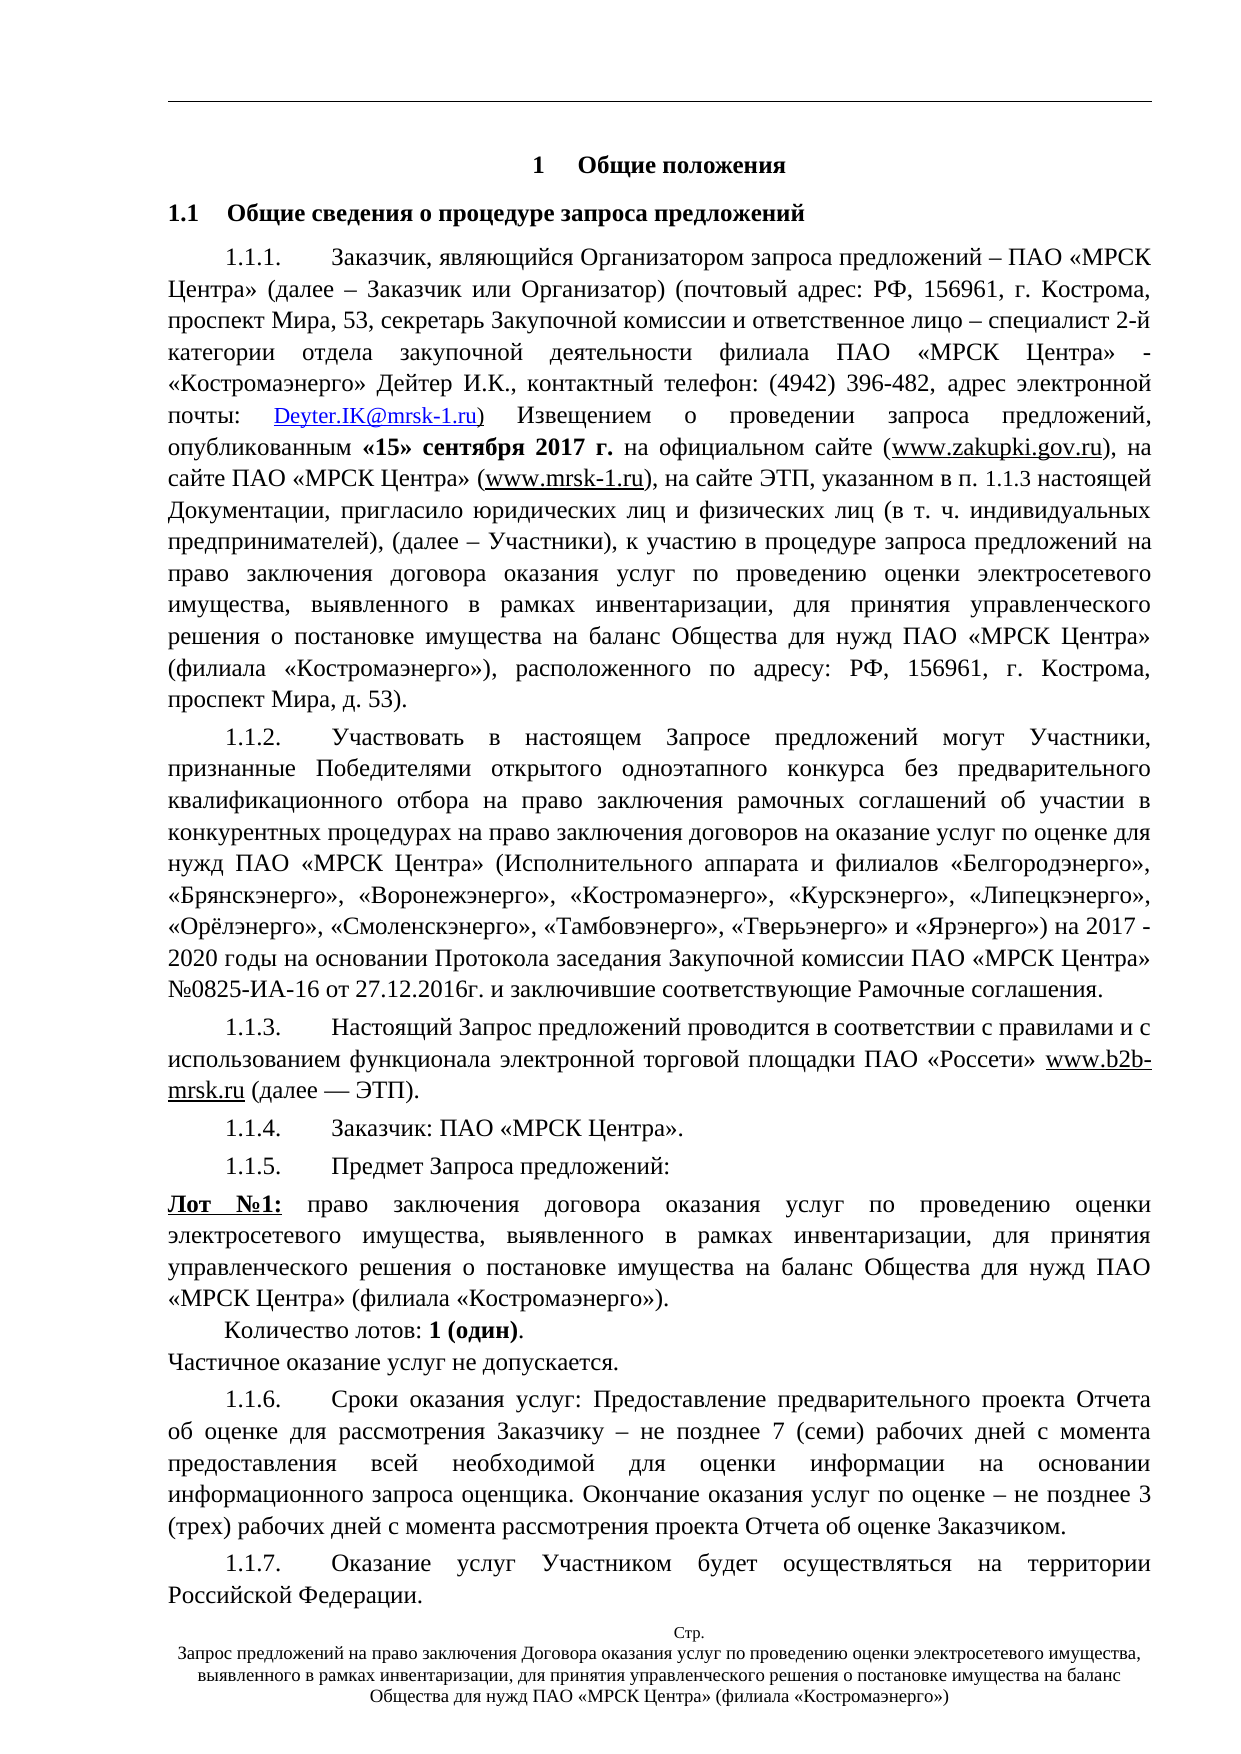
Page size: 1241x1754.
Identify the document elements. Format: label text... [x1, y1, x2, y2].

subtitle Общие положения [166, 150, 1152, 179]
list Частичное оказание услуг не допускается. [168, 1347, 1152, 1375]
list Оказание услуг Участником будет осуществляться на территории Российской Федерации. [168, 1548, 1152, 1609]
subtitle Общие сведения о процедуре запроса предложений [168, 198, 1152, 227]
text Количество лотов: 1 (один). [168, 1315, 1152, 1344]
text Лот №1: право заключения договора оказания услуг по проведению оценки электросетевого имущества, выявленного в рамках инвентаризации, для принятия управленческого решения о постановке имущества на баланс Общества для нужд ПАО «МРСК Центра» (филиала «Костромаэнерго»). [168, 1189, 1152, 1312]
list Участвовать в настоящем Запросе предложений могут Участники, признанные Победителями открытого одноэтапного конкурса без предварительного квалификационного отбора на право заключения рамочных соглашений об участии в конкурентных процедурах на право заключения договоров на оказание услуг по оценке для нужд ПАО «МРСК Центра» (Исполнительного аппарата и филиалов «Белгородэнерго», «Брянскэнерго», «Воронежэнерго», «Костромаэнерго», «Курскэнерго», «Липецкэнерго», «Орёлэнерго», «Смоленскэнерго», «Тамбовэнерго», «Тверьэнерго» и «Ярэнерго») на 2017 - 2020 годы на основании Протокола заседания Закупочной комиссии ПАО «МРСК Центра» №0825-ИА-16 от 27.12.2016г. и заключившие соответствующие Рамочные соглашения. [168, 722, 1152, 1003]
list Предмет Запроса предложений: [168, 1151, 1152, 1180]
list Настоящий Запрос предложений проводится в соответствии с правилами и с использованием функционала электронной торговой площадки ПАО «Россети» www.b2b-mrsk.ru (далее — ЭТП). [168, 1012, 1152, 1104]
list Сроки оказания услуг: Предоставление предварительного проекта Отчета об оценке для рассмотрения Заказчику – не позднее 7 (семи) рабочих дней с момента предоставления всей необходимой для оценки информации на основании информационного запроса оценщика. Окончание оказания услуг по оценке – не позднее 3 (трех) рабочих дней с момента рассмотрения проекта Отчета об оценке Заказчиком. [168, 1384, 1152, 1539]
list Заказчик: ПАО «МРСК Центра». [168, 1113, 1152, 1142]
list Заказчик, являющийся Организатором запроса предложений – ПАО «МРСК Центра» (далее – Заказчик или Организатор) (почтовый адрес: РФ, 156961, г. Кострома, проспект Мира, 53, секретарь Закупочной комиссии и ответственное лицо – специалист 2-й категории отдела закупочной деятельности филиала ПАО «МРСК Центра» - «Костромаэнерго» Дейтер И.К., контактный телефон: (4942) 396-482, адрес электронной почты: Deyter.IK@mrsk-1.ru) Извещением о проведении запроса предложений, опубликованным «15» сентября 2017 г. на официальном сайте (www.zakupki.gov.ru), на сайте ПАО «МРСК Центра» (www.mrsk-1.ru), на сайте ЭТП, указанном в п. 1.1.3 настоящей Документации, пригласило юридических лиц и физических лиц (в т. ч. индивидуальных предпринимателей), (далее – Участники), к участию в процедуре запроса предложений на право заключения договора оказания услуг по проведению оценки электросетевого имущества, выявленного в рамках инвентаризации, для принятия управленческого решения о постановке имущества на баланс Общества для нужд ПАО «МРСК Центра» (филиала «Костромаэнерго»), расположенного по адресу: РФ, 156961, г. Кострома, проспект Мира, д. 53). [168, 242, 1152, 713]
